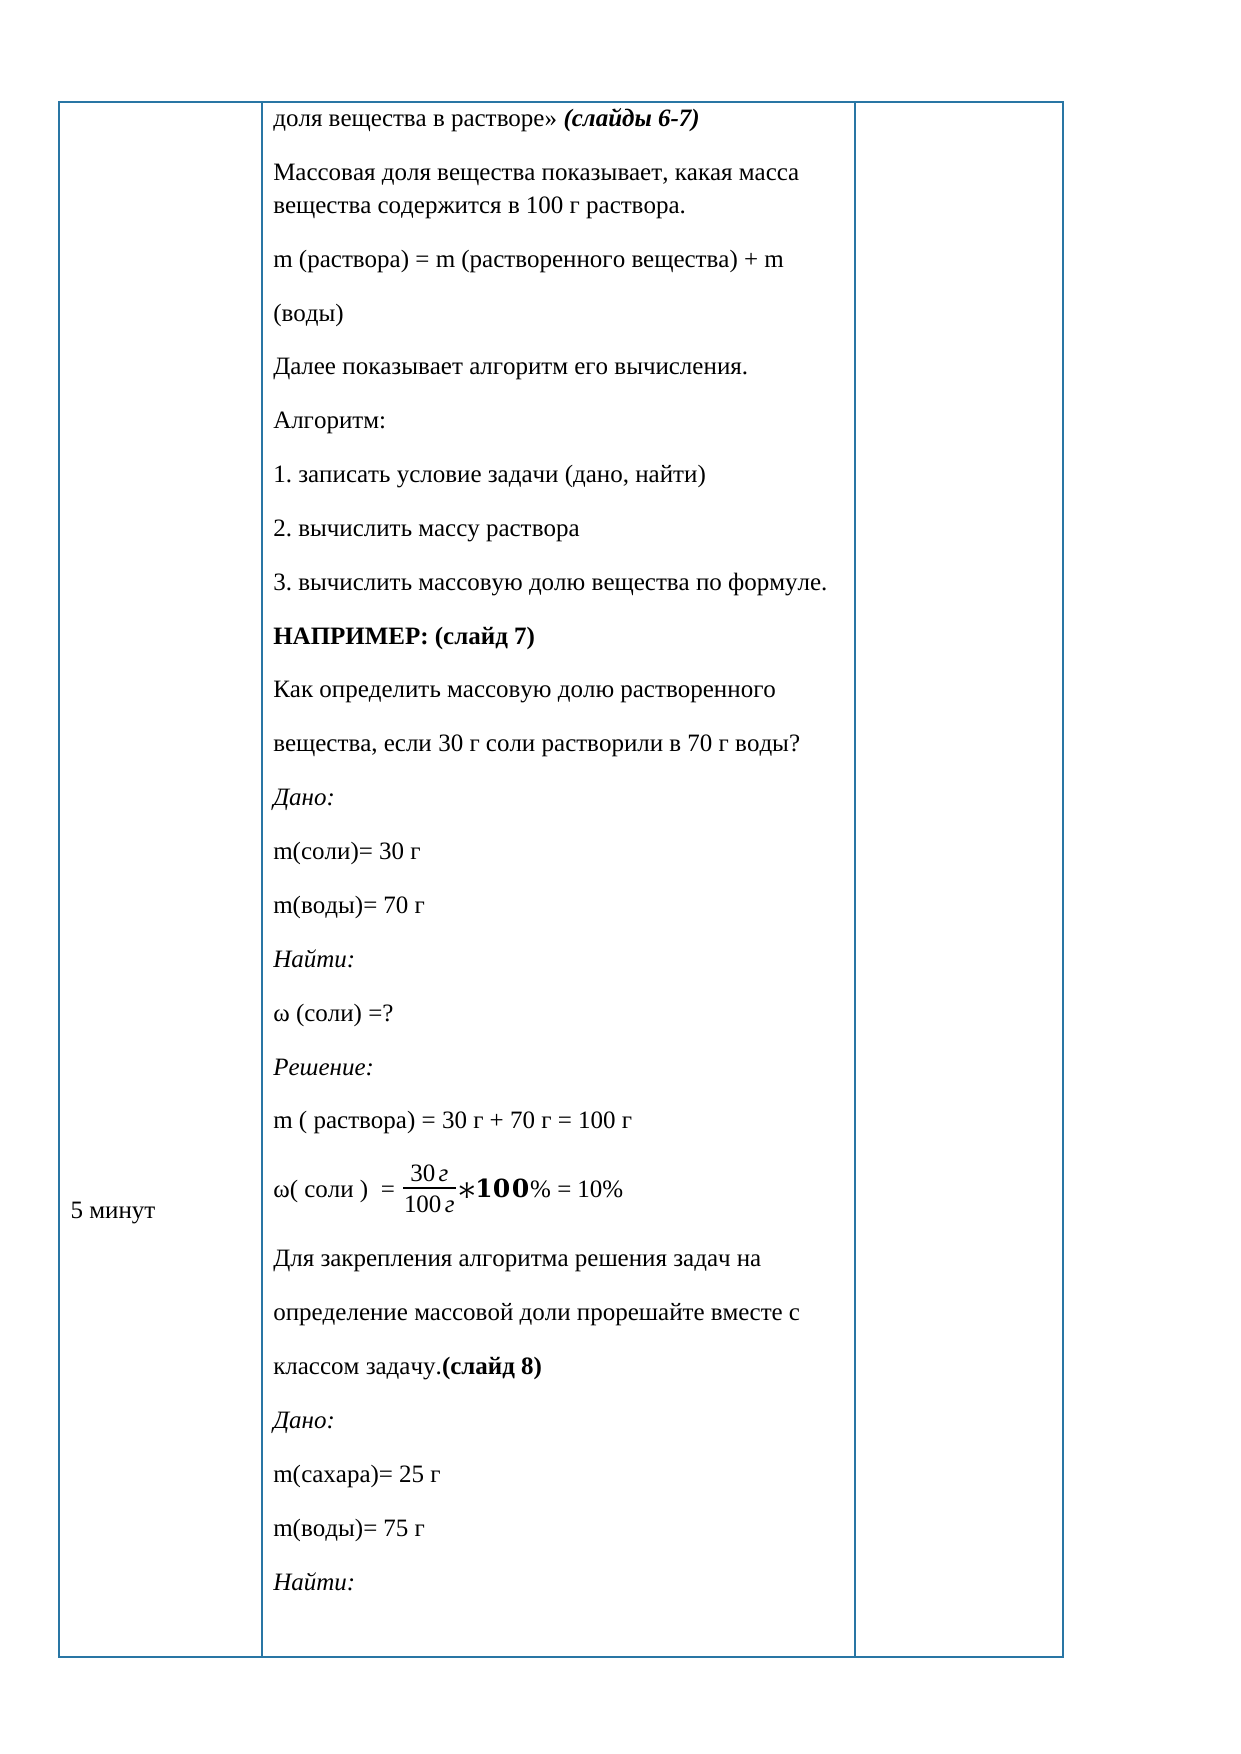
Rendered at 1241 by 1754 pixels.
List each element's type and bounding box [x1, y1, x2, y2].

table_cell [856, 103, 1062, 1656]
table_cell [263, 103, 854, 1656]
table_cell [60, 103, 261, 1656]
